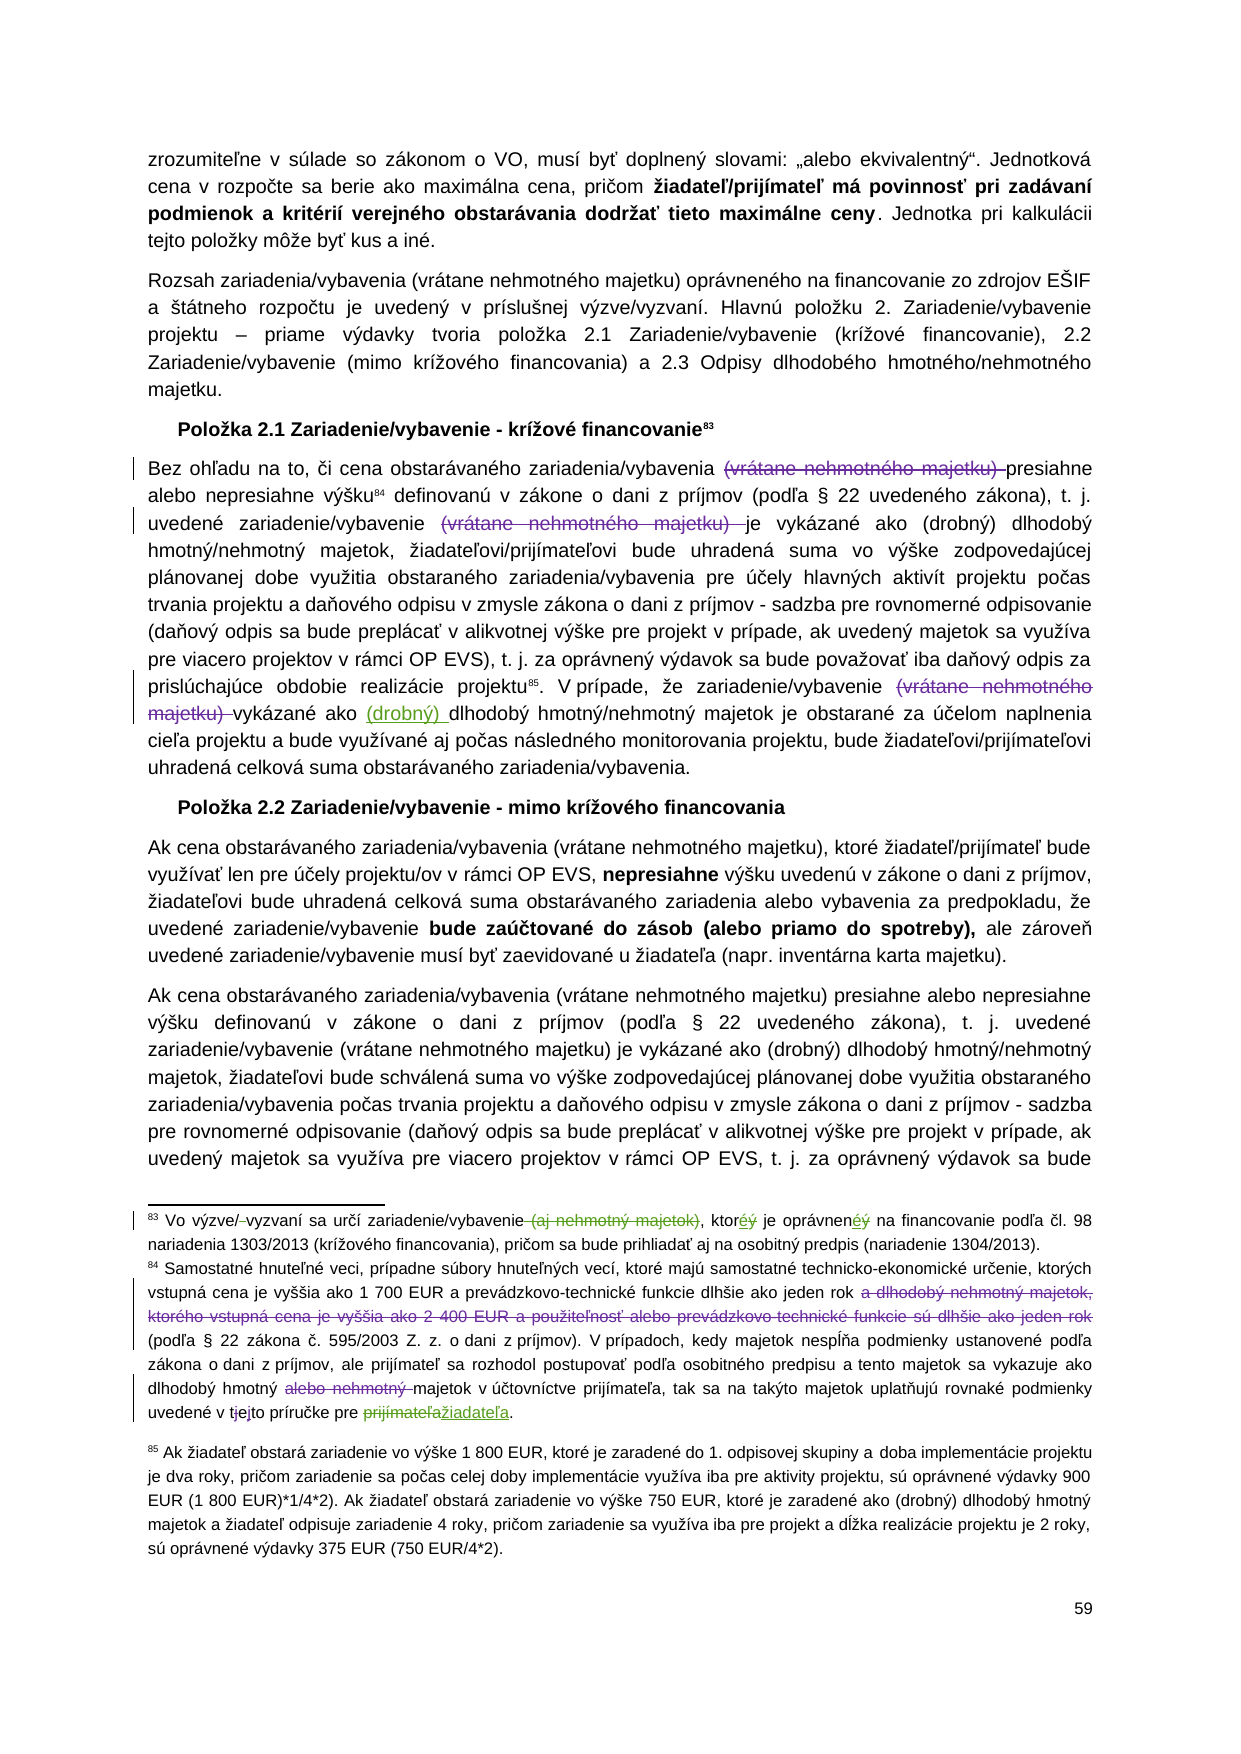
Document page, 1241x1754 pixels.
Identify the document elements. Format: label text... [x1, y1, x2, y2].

text Ak cena obstarávaného zariadenia/vybavenia (vrátane nehmotného majetku), ktoré žiadateľ/prijímateľ bude využívať len pre účely projektu/ov v rámci OP EVS, nepresiahne výšku uvedenú v zákone o dani z príjmov, žiadateľovi bude uhradená celková suma obstarávaného zariadenia alebo vybavenia za predpokladu, že uvedené zariadenie/vybavenie bude zaúčtované do zásob (alebo priamo do spotreby), ale zároveň uvedené zariadenie/vybavenie musí byť zaevidované u žiadateľa (napr. inventárna karta majetku). [148, 836, 1092, 967]
text Položka 2.2 Zariadenie/vybavenie - mimo krížového financovania [177, 796, 1092, 818]
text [148, 148, 1092, 252]
text Ak cena obstarávaného zariadenia/vybavenia (vrátane nehmotného majetku) presiahne alebo nepresiahne výšku definovanú v zákone o dani z príjmov (podľa § 22 uvedeného zákona), t. j. uvedené zariadenie/vybavenie (vrátane nehmotného majetku) je vykázané ako (drobný) dlhodobý hmotný/nehmotný majetok, žiadateľovi bude schválená suma vo výške zodpovedajúcej plánovanej dobe využitia obstaraného zariadenia/vybavenia počas trvania projektu a daňového odpisu v zmysle zákona o dani z príjmov - sadzba pre rovnomerné odpisovanie (daňový odpis sa bude preplácať v alikvotnej výške pre projekt v prípade, ak uvedený majetok sa využíva pre viacero projektov v rámci OP EVS, t. j. za oprávnený výdavok sa bude považovať iba daňový odpis za prislúchajúce obdobie realizácie projektu. V prípade, že zariadenie/vybavenie (vrátane nehmotného majetku) vykázané ako dlhodobý hmotný/nehmotný majetok je obstarané za účelom naplnenia cieľa projektu a bude využívané aj počas následného monitorovania projektu, bude žiadateľovi/prijímateľovi uhradená celková suma obstarávaného zariadenia/vybavenia. [148, 984, 1092, 1170]
text Bez ohľadu na to, či cena obstarávaného zariadenia/vybavenia presiahne alebo nepresiahne výšku definovanú v zákone o dani z príjmov (podľa § 22 uvedeného zákona), t. j. uvedené zariadenie/vybavenie je vykázané ako (drobný) dlhodobý hmotný/nehmotný majetok, žiadateľovi/prijímateľovi bude uhradená suma vo výške zodpovedajúcej plánovanej dobe využitia obstaraného zariadenia/vybavenia pre účely hlavných aktivít projektu počas trvania projektu a daňového odpisu v zmysle zákona o dani z príjmov - sadzba pre rovnomerné odpisovanie (daňový odpis sa bude preplácať v alikvotnej výške pre projekt v prípade, ak uvedený majetok sa využíva pre viacero projektov v rámci OP EVS), t. j. za oprávnený výdavok sa bude považovať iba daňový odpis za prislúchajúce obdobie realizácie projektu. V prípade, že zariadenie/vybavenie vykázané ako dlhodobý hmotný/nehmotný majetok je obstarané za účelom naplnenia cieľa projektu a bude využívané aj počas následného monitorovania projektu, bude žiadateľovi/prijímateľovi uhradená celková suma obstarávaného zariadenia/vybavenia. [148, 457, 1092, 779]
text Položka 2.1 Zariadenie/vybavenie - krížové financovanie [177, 417, 1092, 440]
text Rozsah zariadenia/vybavenia (vrátane nehmotného majetku) oprávneného na financovanie zo zdrojov EŠIF a štátneho rozpočtu je uvedený v príslušnej výzve/vyzvaní. Hlavnú položku 2. Zariadenie/vybavenie projektu – priame výdavky tvoria položka 2.1 Zariadenie/vybavenie (krížové financovanie), 2.2 Zariadenie/vybavenie (mimo krížového financovania) a 2.3 Odpisy dlhodobého hmotného/nehmotného majetku. [148, 269, 1092, 400]
